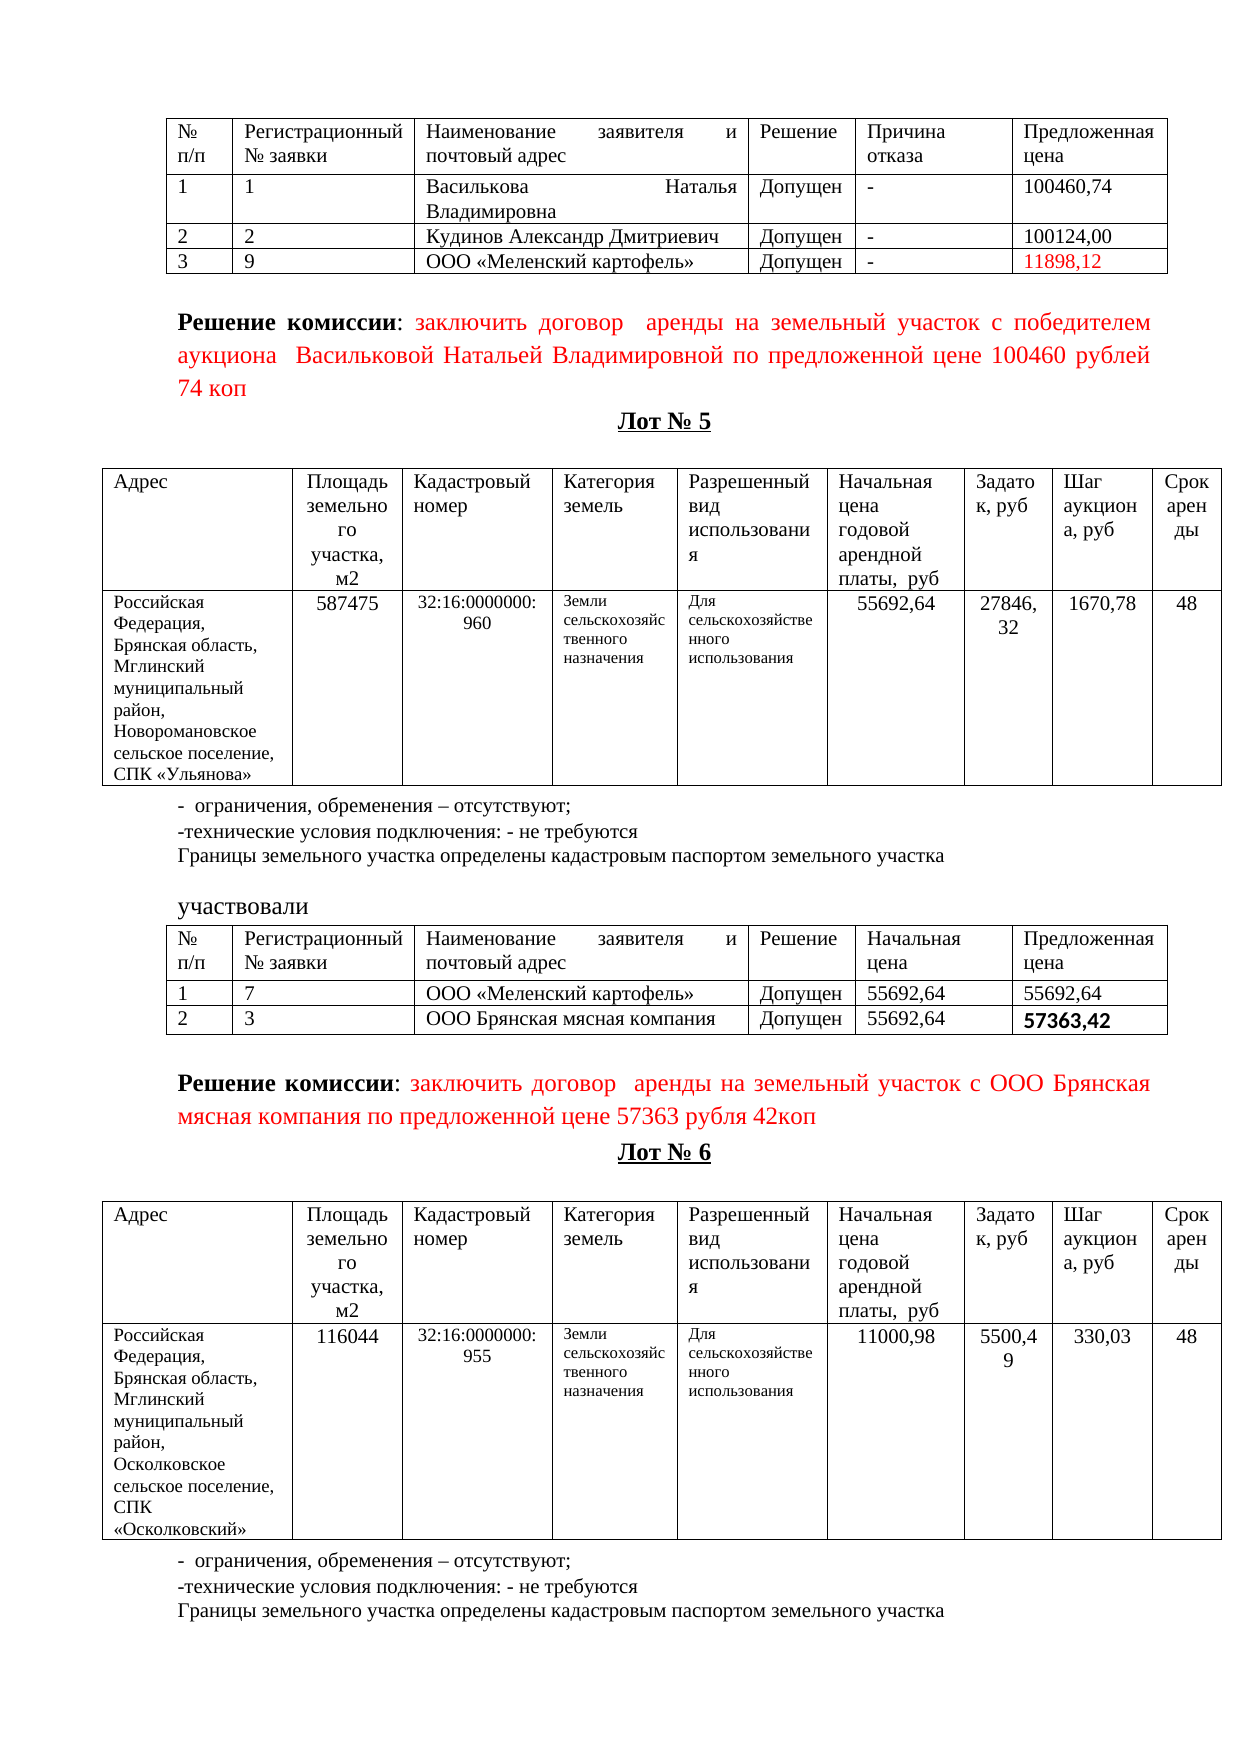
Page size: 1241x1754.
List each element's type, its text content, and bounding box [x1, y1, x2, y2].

table_header Начальная цена [856, 926, 1012, 980]
table_cell 1 [167, 981, 232, 1005]
table_cell 32:16:0000000:955 [403, 1324, 552, 1539]
table_header № п/п [167, 119, 232, 173]
table_header Шаг аукциона, руб [1053, 469, 1152, 589]
table_cell 1 [167, 175, 232, 223]
table_cell 330,03 [1053, 1324, 1152, 1539]
table_cell Земли сельскохозяйственного назначения [553, 1324, 677, 1539]
table_cell 116044 [293, 1324, 402, 1539]
table_cell 55692,64 [856, 981, 1012, 1005]
table_header Срок аренды [1153, 1202, 1221, 1322]
table_cell 2 [167, 224, 232, 248]
table_cell 587475 [293, 591, 402, 785]
table_cell 55692,64 [828, 591, 964, 785]
table_cell 100124,00 [1013, 224, 1167, 248]
table_header Решение [749, 119, 855, 173]
table_cell 7 [233, 981, 414, 1005]
table_header Решение [749, 926, 855, 980]
table_cell - [856, 175, 1012, 223]
table_cell ООО «Меленский картофель» [415, 249, 748, 273]
text Лот № 6 [177, 1134, 1152, 1168]
table_header Задаток, руб [965, 1202, 1052, 1322]
text Границы земельного участка определены кадастровым паспортом земельного участка [177, 1598, 1152, 1622]
table_cell 11000,98 [828, 1324, 964, 1539]
table_header Предложенная цена [1013, 119, 1167, 173]
table_cell 32:16:0000000:960 [403, 591, 552, 785]
text Лот № 5 [177, 406, 1152, 435]
table_cell 3 [167, 249, 232, 273]
table_cell ООО «Меленский картофель» [415, 981, 748, 1005]
text -технические условия подключения: - не требуются [177, 1574, 1152, 1598]
table_cell Допущен [749, 249, 855, 273]
table_cell Кудинов Александр Дмитриевич [415, 224, 748, 248]
table_header Адрес [103, 1202, 292, 1322]
table_cell 27846,32 [965, 591, 1052, 785]
table_cell 5500,49 [965, 1324, 1052, 1539]
table_cell 1670,78 [1053, 591, 1152, 785]
table_header Разрешенный вид использования [678, 469, 827, 589]
table_cell Для сельскохозяйственного использования [678, 1324, 827, 1539]
table_header Начальная цена годовой арендной платы, руб [828, 1202, 964, 1322]
table_header Категория земель [553, 1202, 677, 1322]
table_cell 11898,12 [1013, 249, 1167, 273]
table_cell Российская Федерация, Брянская область, Мглинский муниципальный район, Осколковское сельское поселение, СПК «Осколковский» [103, 1324, 292, 1539]
text Решение комиссии: заключить договор аренды на земельный участок с победителем аукциона Васильковой Натальей Владимировной по предложенной цене 100460 рублей 74 коп [177, 307, 1152, 402]
table_cell Российская Федерация, Брянская область, Мглинский муниципальный район, Новоромановское сельское поселение, СПК «Ульянова» [103, 591, 292, 785]
table_cell Допущен [749, 175, 855, 223]
table_cell - [856, 249, 1012, 273]
table_cell - [856, 224, 1012, 248]
table_cell 48 [1153, 591, 1221, 785]
text - ограничения, обременения – отсутствуют; [177, 786, 1152, 819]
table_cell 57363,42 [1013, 1006, 1167, 1034]
table_cell 48 [1153, 1324, 1221, 1539]
table_header Адрес [103, 469, 292, 589]
table_header Регистрационный № заявки [233, 926, 414, 980]
text -технические условия подключения: - не требуются [177, 819, 1152, 843]
text Решение комиссии: заключить договор аренды на земельный участок с ООО Брянская мясная компания по предложенной цене 57363 рубля 42коп [177, 1068, 1152, 1130]
table_header Задаток, руб [965, 469, 1052, 589]
table_cell Допущен [749, 1006, 855, 1034]
table_header Разрешенный вид использования [678, 1202, 827, 1322]
table_header Кадастровый номер [403, 1202, 552, 1322]
table_header Срок аренды [1153, 469, 1221, 589]
table_header Причина отказа [856, 119, 1012, 173]
table_header Шаг аукциона, руб [1053, 1202, 1152, 1322]
table_cell Земли сельскохозяйственного назначения [553, 591, 677, 785]
table_cell ООО Брянская мясная компания [415, 1006, 748, 1034]
table_header Кадастровый номер [403, 469, 552, 589]
table_cell 2 [233, 224, 414, 248]
table_cell 1 [233, 175, 414, 223]
table_cell 2 [167, 1006, 232, 1034]
table_cell Василькова Наталья Владимировна [415, 175, 748, 223]
table_cell 100460,74 [1013, 175, 1167, 223]
table_cell 9 [233, 249, 414, 273]
table_header Начальная цена годовой арендной платы, руб [828, 469, 964, 589]
table_header Регистрационный № заявки [233, 119, 414, 173]
text Границы земельного участка определены кадастровым паспортом земельного участка [177, 843, 1152, 867]
table_header Площадь земельного участка, м2 [293, 1202, 402, 1322]
table_cell Допущен [749, 981, 855, 1005]
table_cell Допущен [749, 224, 855, 248]
table_cell Для сельскохозяйственного использования [678, 591, 827, 785]
table_header № п/п [167, 926, 232, 980]
table_header Наименование заявителя и почтовый адрес [415, 926, 748, 980]
table_header Категория земель [553, 469, 677, 589]
text участвовали [177, 891, 1152, 920]
table_header Предложенная цена [1013, 926, 1167, 980]
table_cell 3 [233, 1006, 414, 1034]
table_cell 55692,64 [856, 1006, 1012, 1034]
table_cell 55692,64 [1013, 981, 1167, 1005]
table_header Наименование заявителя и почтовый адрес [415, 119, 748, 173]
table_header Площадь земельного участка, м2 [293, 469, 402, 589]
text - ограничения, обременения – отсутствуют; [177, 1540, 1152, 1574]
